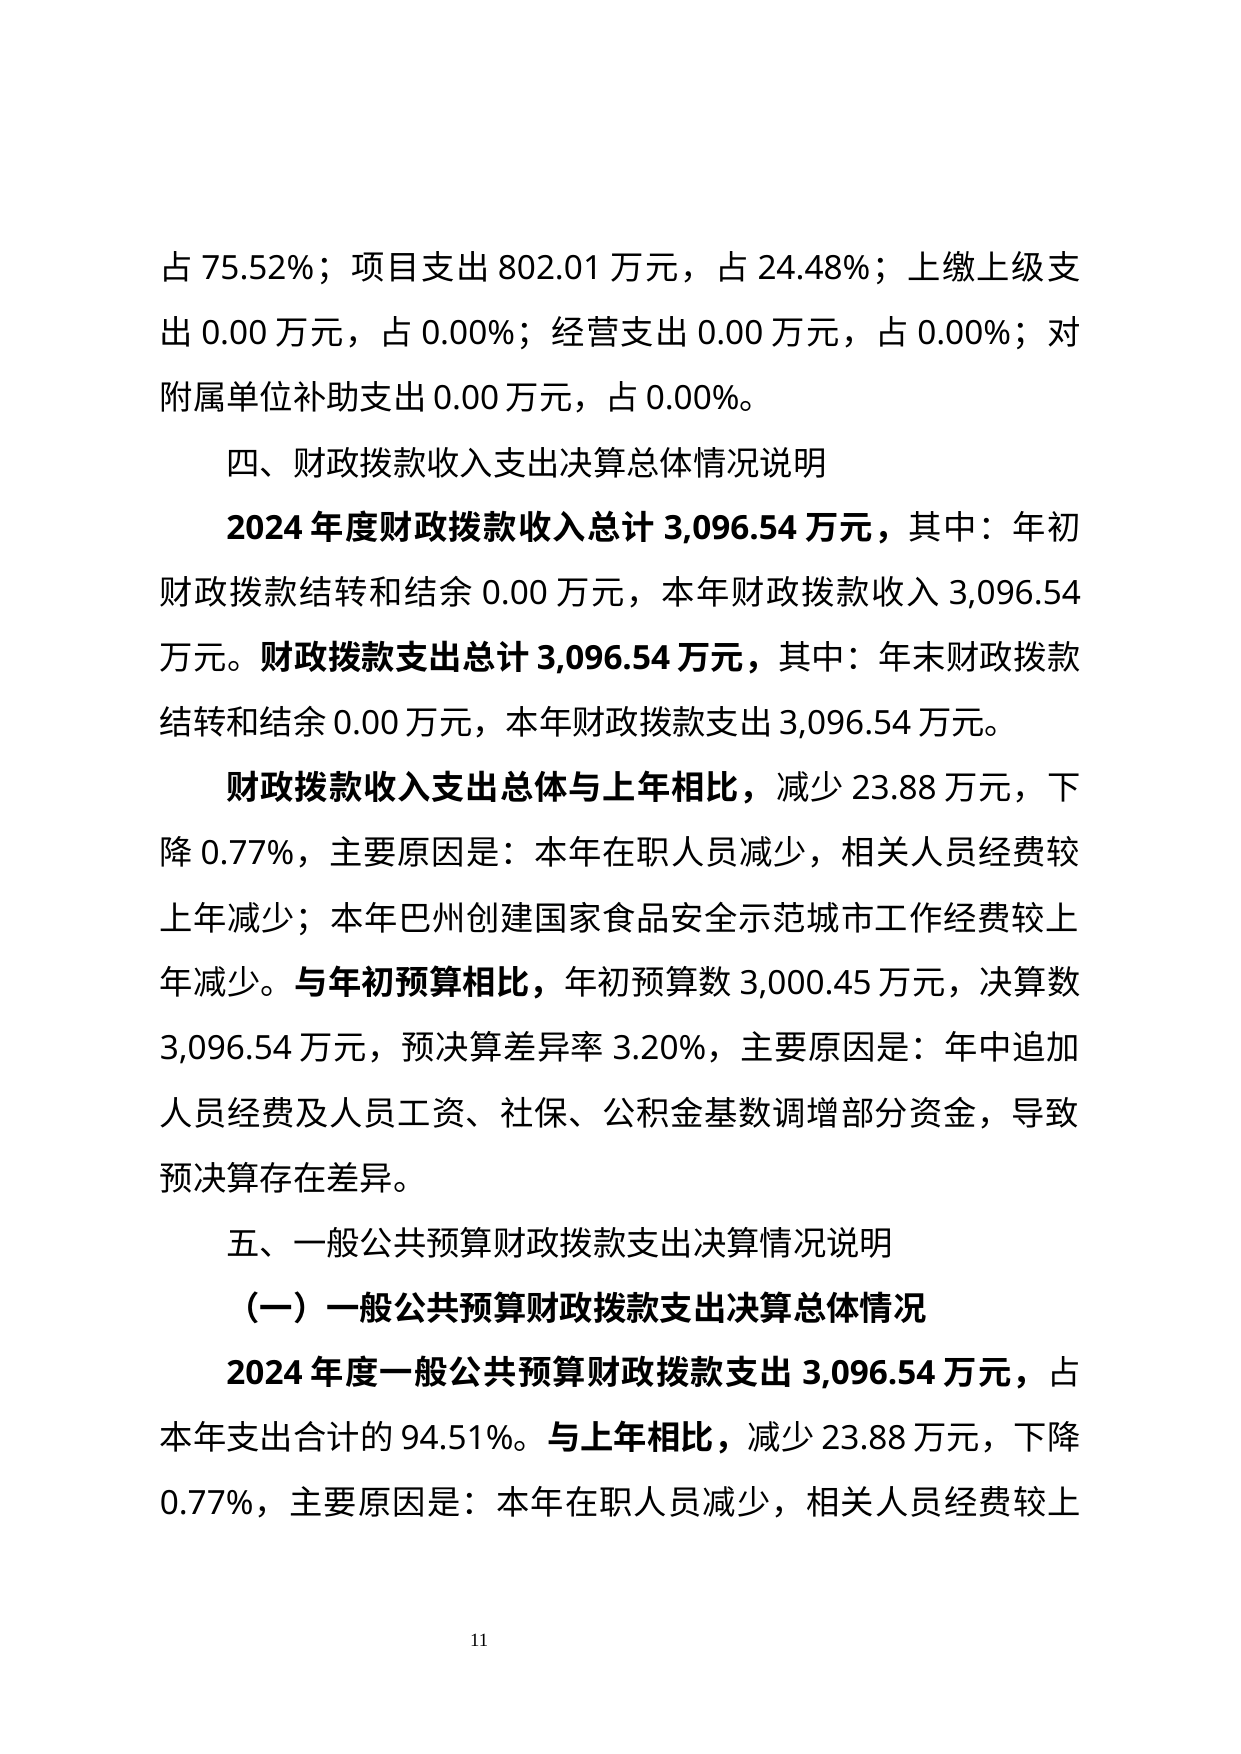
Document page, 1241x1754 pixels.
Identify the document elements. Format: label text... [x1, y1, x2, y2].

text 五、一般公共预算财政拨款支出决算情况说明 [159, 1208, 1081, 1273]
text 四、财政拨款收入支出决算总体情况说明 [159, 428, 1081, 493]
text 2024年度财政拨款收入总计3,096.54万元，其中：年初财政拨款结转和结余0.00万元，本年财政拨款收入3,096.54万元。财政拨款支出总计3,096.54万元，其中：年末财政拨款结转和结余0.00万元，本年财政拨款支出3,096.54万元。 [159, 493, 1081, 753]
text （一）一般公共预算财政拨款支出决算总体情况 [159, 1273, 1081, 1338]
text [159, 1338, 1081, 1533]
text 财政拨款收入支出总体与上年相比，减少23.88万元，下降0.77%，主要原因是：本年在职人员减少，相关人员经费较上年减少；本年巴州创建国家食品安全示范城市工作经费较上年减少。与年初预算相比，年初预算数3,000.45万元，决算数3,096.54万元，预决算差异率3.20%，主要原因是：年中追加人员经费及人员工资、社保、公积金基数调增部分资金，导致预决算存在差异。 [159, 753, 1081, 1208]
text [159, 233, 1081, 428]
